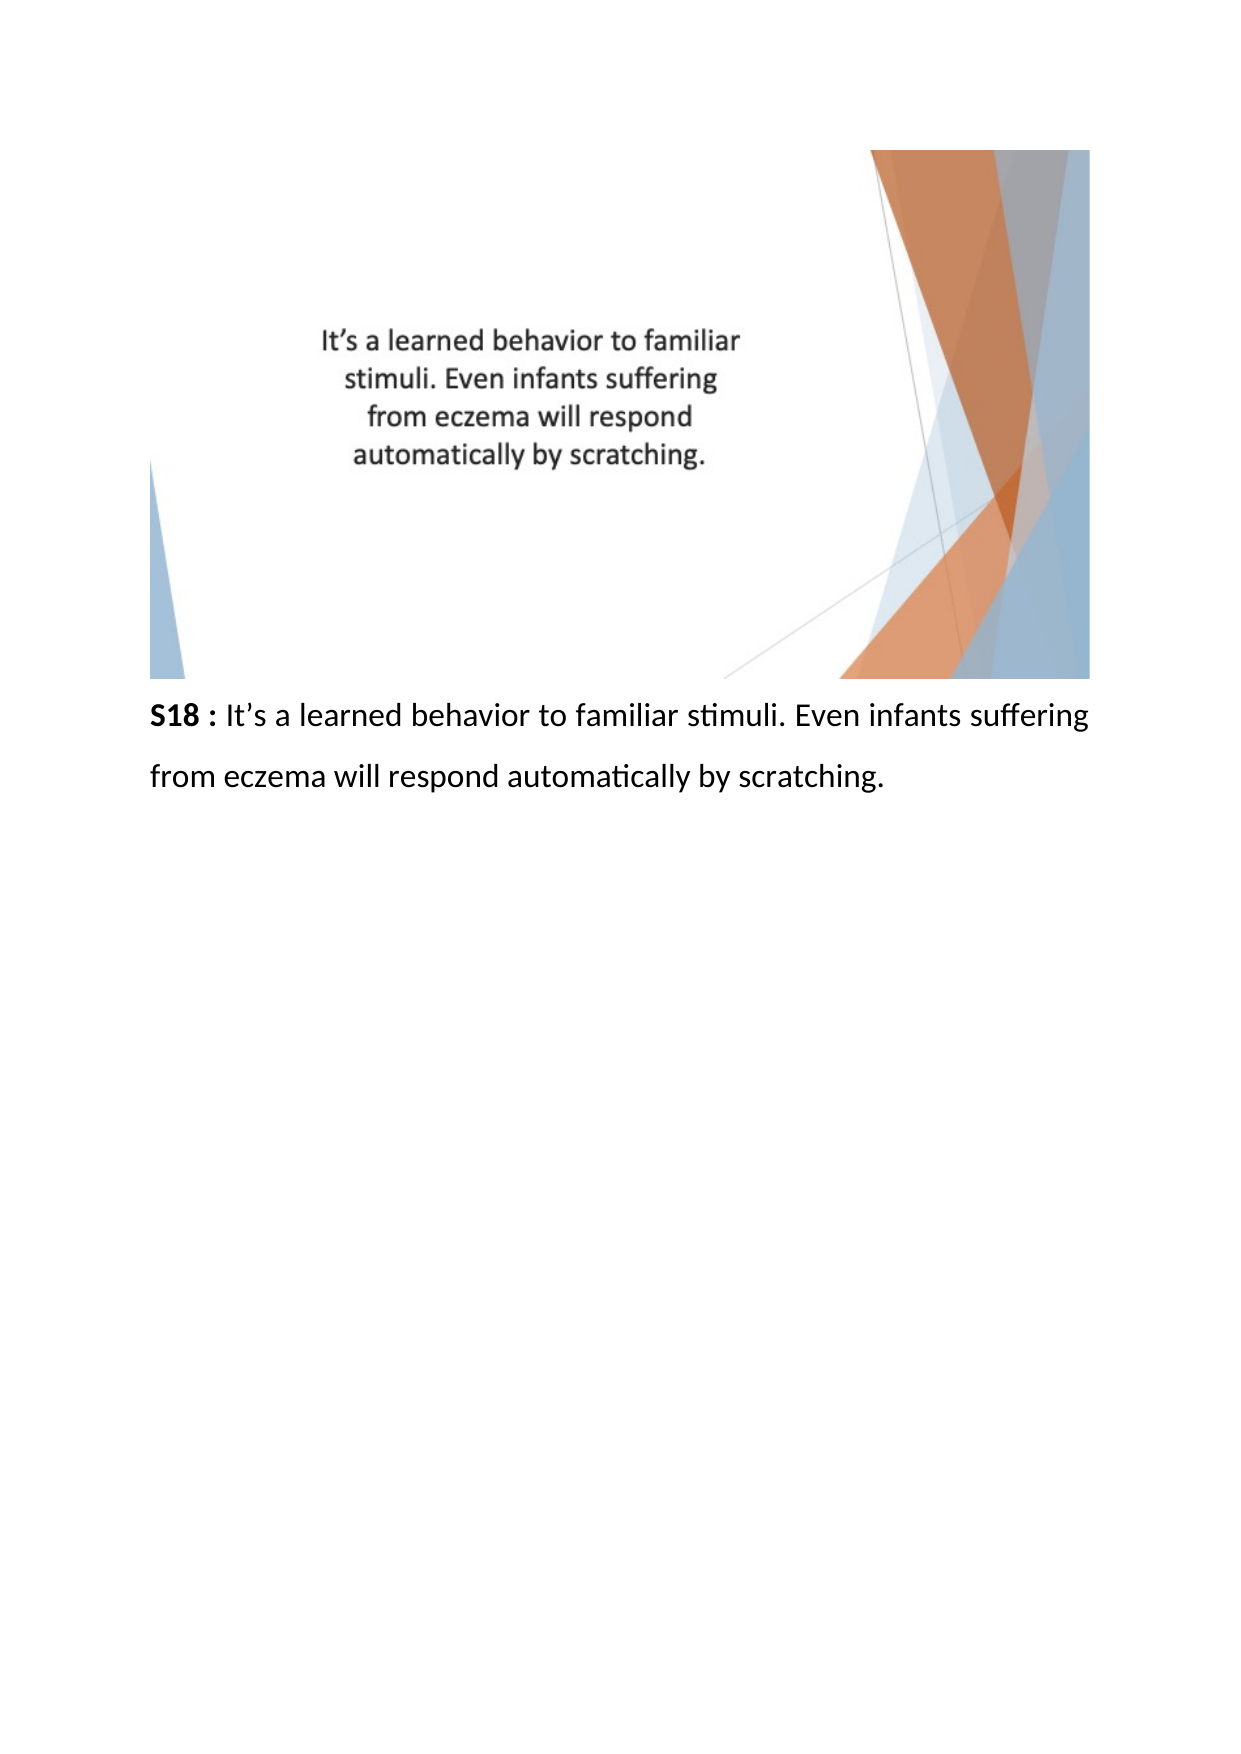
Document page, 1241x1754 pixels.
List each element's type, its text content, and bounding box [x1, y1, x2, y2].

text S18 : It’s a learned behavior to familiar stimuli. Even infants suffering from eczema will respond automatically by scratching. [150, 694, 1090, 796]
picture [150, 150, 1090, 679]
